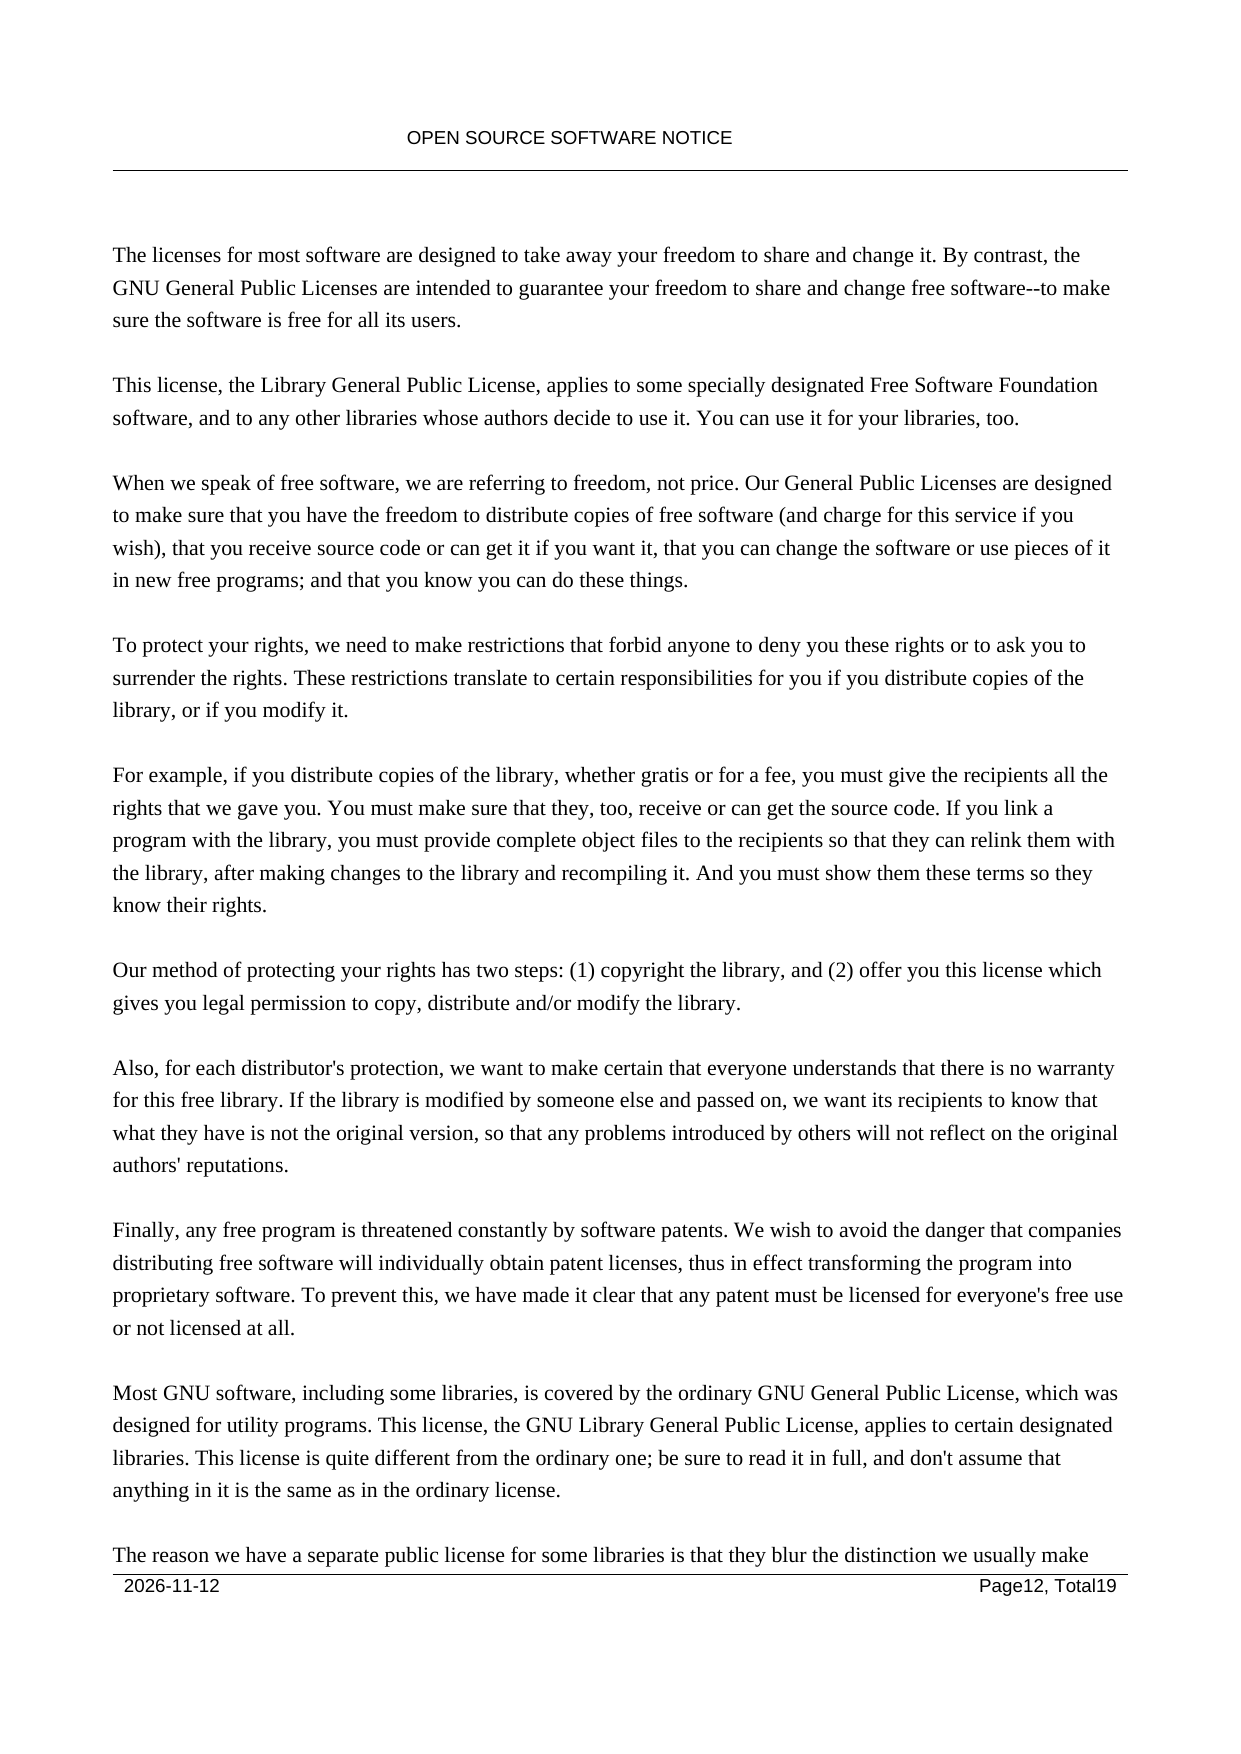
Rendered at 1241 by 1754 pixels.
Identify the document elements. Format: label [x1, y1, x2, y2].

text [112, 206, 1128, 1571]
